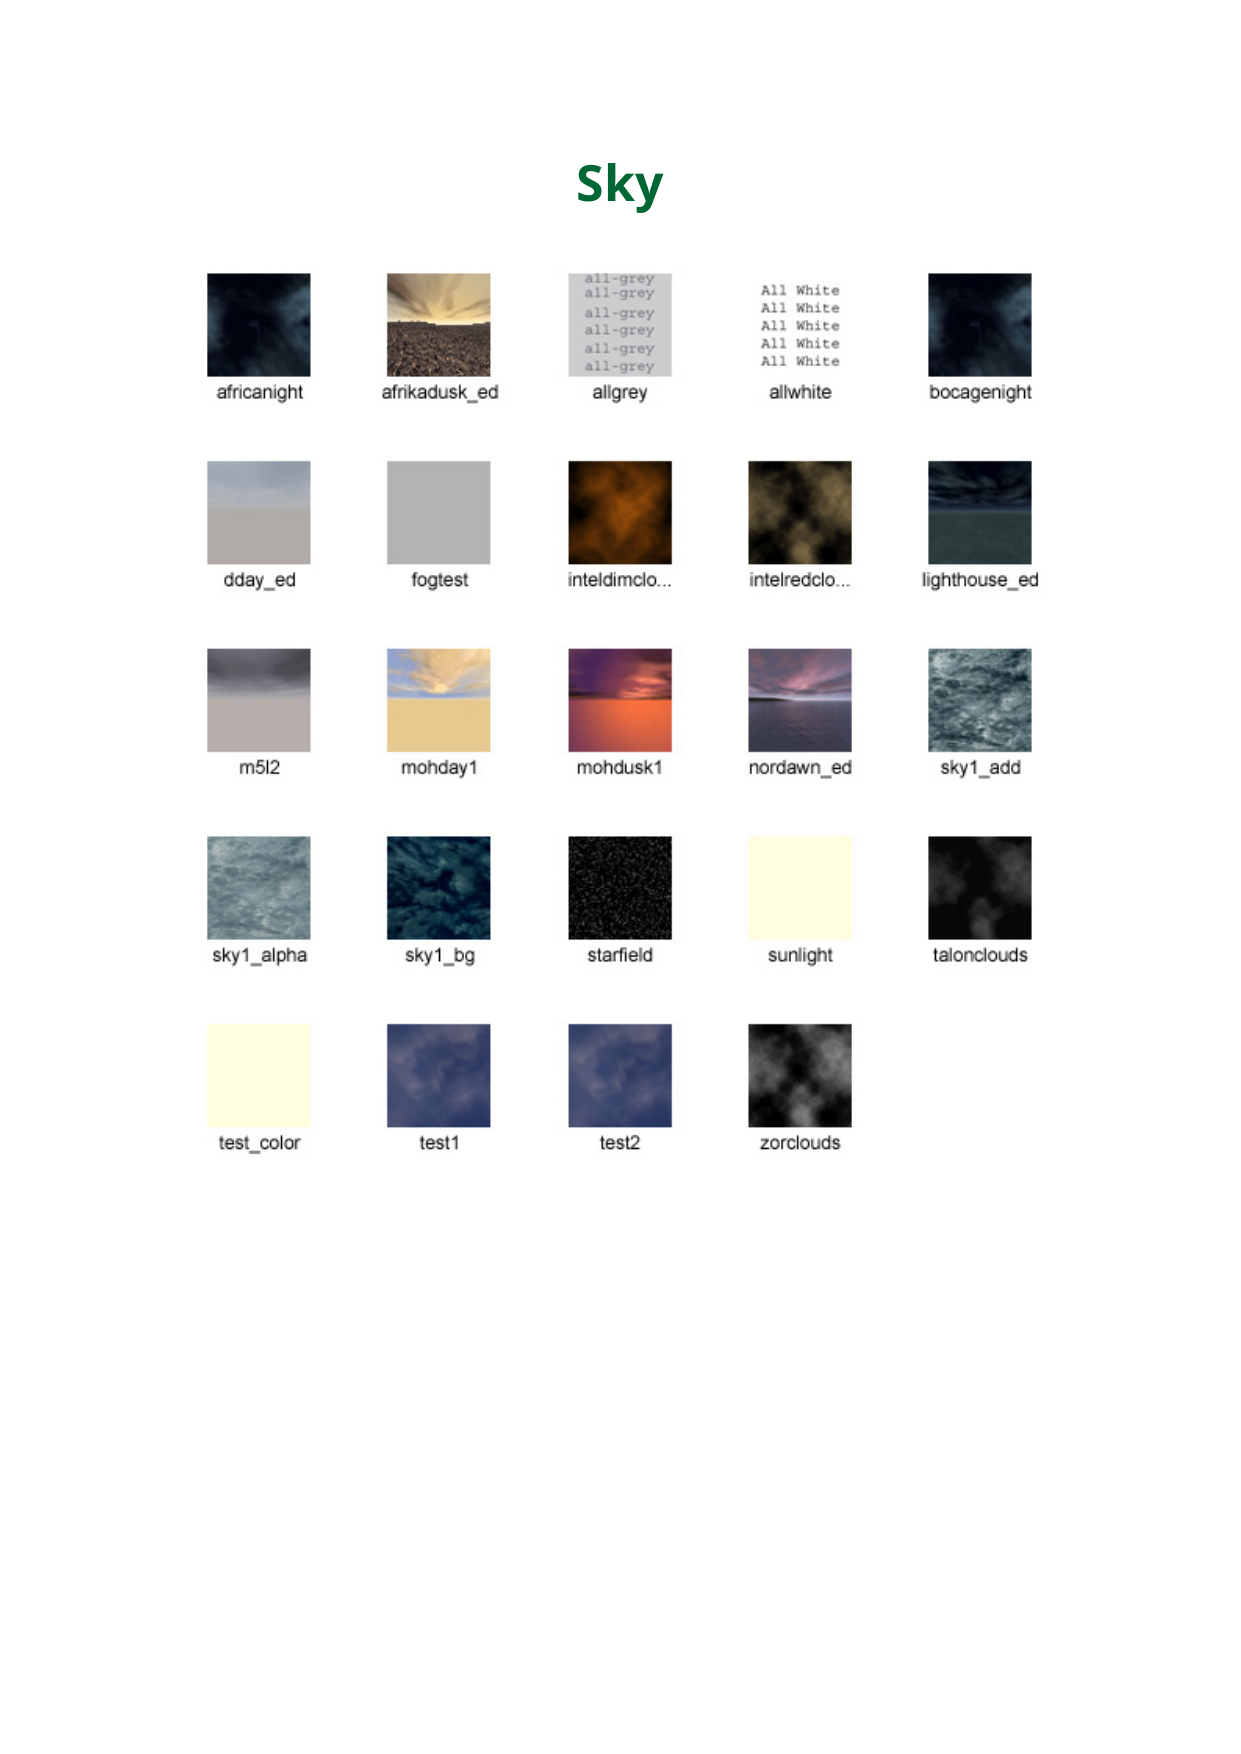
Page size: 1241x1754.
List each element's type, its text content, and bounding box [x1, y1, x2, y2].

picture [170, 245, 1071, 1370]
text Sky [148, 148, 1093, 216]
